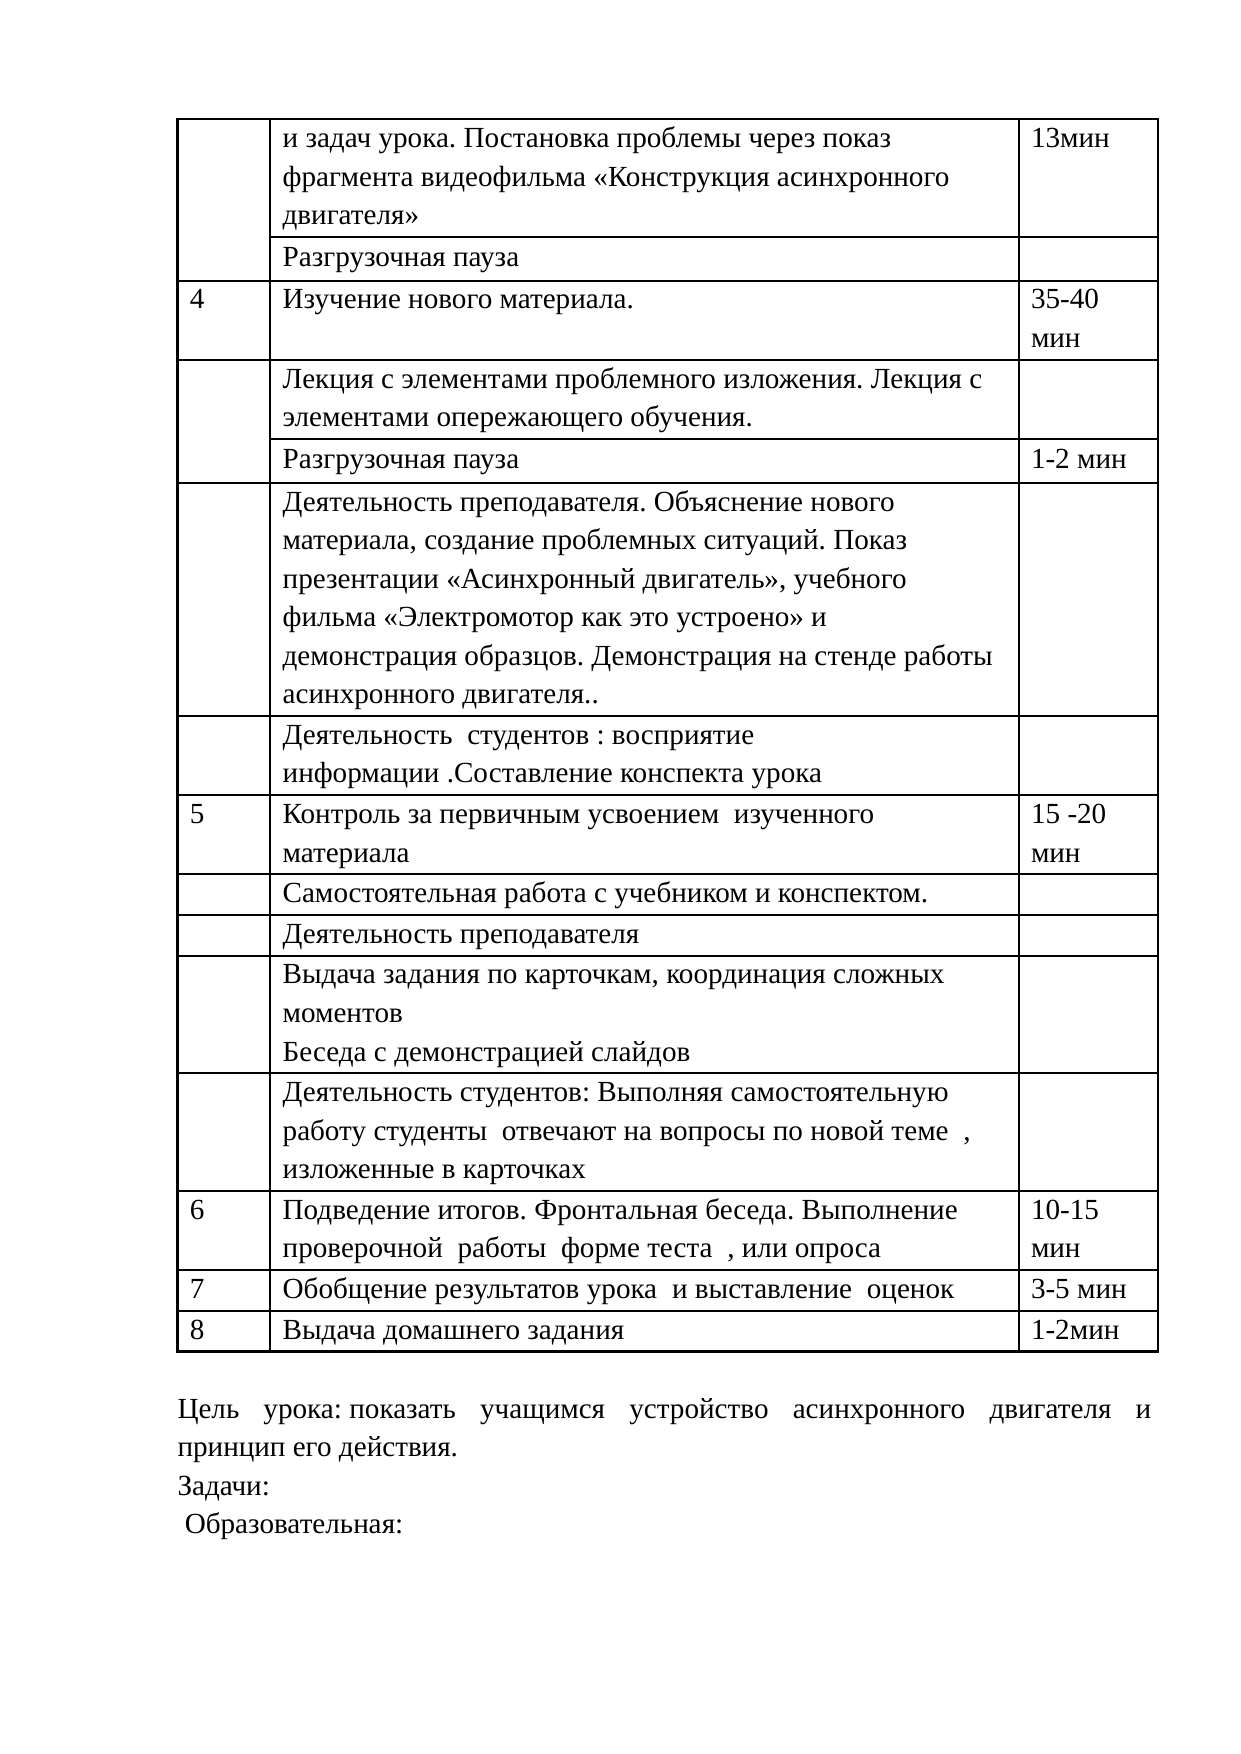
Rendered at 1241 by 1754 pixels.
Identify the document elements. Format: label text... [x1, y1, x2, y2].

table_cell Изучение нового материала. [271, 282, 1018, 359]
table_cell [1020, 916, 1157, 954]
table_cell 1-2 мин [1020, 440, 1157, 482]
table_cell [1020, 1074, 1157, 1190]
table_cell 5 [179, 796, 269, 873]
table_cell Разгрузочная пауза [271, 440, 1018, 482]
table_cell [1020, 484, 1157, 715]
text Цель урока: показать учащимся устройство асинхронного двигателя и принцип его действия. [177, 1391, 1152, 1463]
table_cell 35-40 мин [1020, 282, 1157, 359]
table_cell [179, 361, 269, 482]
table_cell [271, 120, 1018, 236]
table_cell Выдача задания по карточкам, координация сложных моментов Беседа с демонстрацией слайдов [271, 957, 1018, 1072]
table_cell [179, 717, 269, 794]
table_cell [1020, 238, 1157, 279]
table_cell 10-15 мин [1020, 1192, 1157, 1269]
table_cell 10-13мин [1020, 120, 1157, 236]
table_cell Деятельность преподавателя. Объяснение нового материала, создание проблемных ситуаций. Показ презентации «Асинхронный двигатель», учебного фильма «Электромотор как это устроено» и демонстрация образцов. Демонстрация на стенде работы асинхронного двигателя.. [271, 484, 1018, 715]
table_cell Деятельность студентов: Выполняя самостоятельную работу студенты отвечают на вопросы по новой теме , изложенные в карточках [271, 1074, 1018, 1190]
table_cell 6 [179, 1192, 269, 1269]
table_cell [1020, 361, 1157, 438]
text Образовательная: [177, 1507, 1152, 1540]
table_cell Самостоятельная работа с учебником и конспектом. [271, 875, 1018, 914]
text Задачи: [177, 1468, 1152, 1502]
table_cell 3 [179, 120, 269, 279]
table_cell Деятельность преподавателя [271, 916, 1018, 954]
table_cell Разгрузочная пауза [271, 238, 1018, 279]
table_cell [179, 1074, 269, 1190]
table_cell Деятельность студентов : восприятие информации .Составление конспекта урока [271, 717, 1018, 794]
table_cell 7 [179, 1271, 269, 1310]
table_cell Выдача домашнего задания [271, 1312, 1018, 1350]
table_cell [1020, 957, 1157, 1072]
table_cell 15 -20 мин [1020, 796, 1157, 873]
table_cell Лекция с элементами проблемного изложения. Лекция с элементами опережающего обучения. [271, 361, 1018, 438]
table_cell [179, 916, 269, 954]
table_cell [1020, 875, 1157, 914]
table_cell [179, 484, 269, 715]
table_cell [179, 875, 269, 914]
table_cell [179, 957, 269, 1072]
table_cell 1-2мин [1020, 1312, 1157, 1350]
table_cell Контроль за первичным усвоением изученного материала [271, 796, 1018, 873]
table_cell Подведение итогов. Фронтальная беседа. Выполнение проверочной работы форме теста , или опроса [271, 1192, 1018, 1269]
table_cell 3-5 мин [1020, 1271, 1157, 1310]
table_cell 8 [179, 1312, 269, 1350]
table_cell [1020, 717, 1157, 794]
table_cell Обобщение результатов урока и выставление оценок [271, 1271, 1018, 1310]
table_cell 4 [179, 282, 269, 359]
